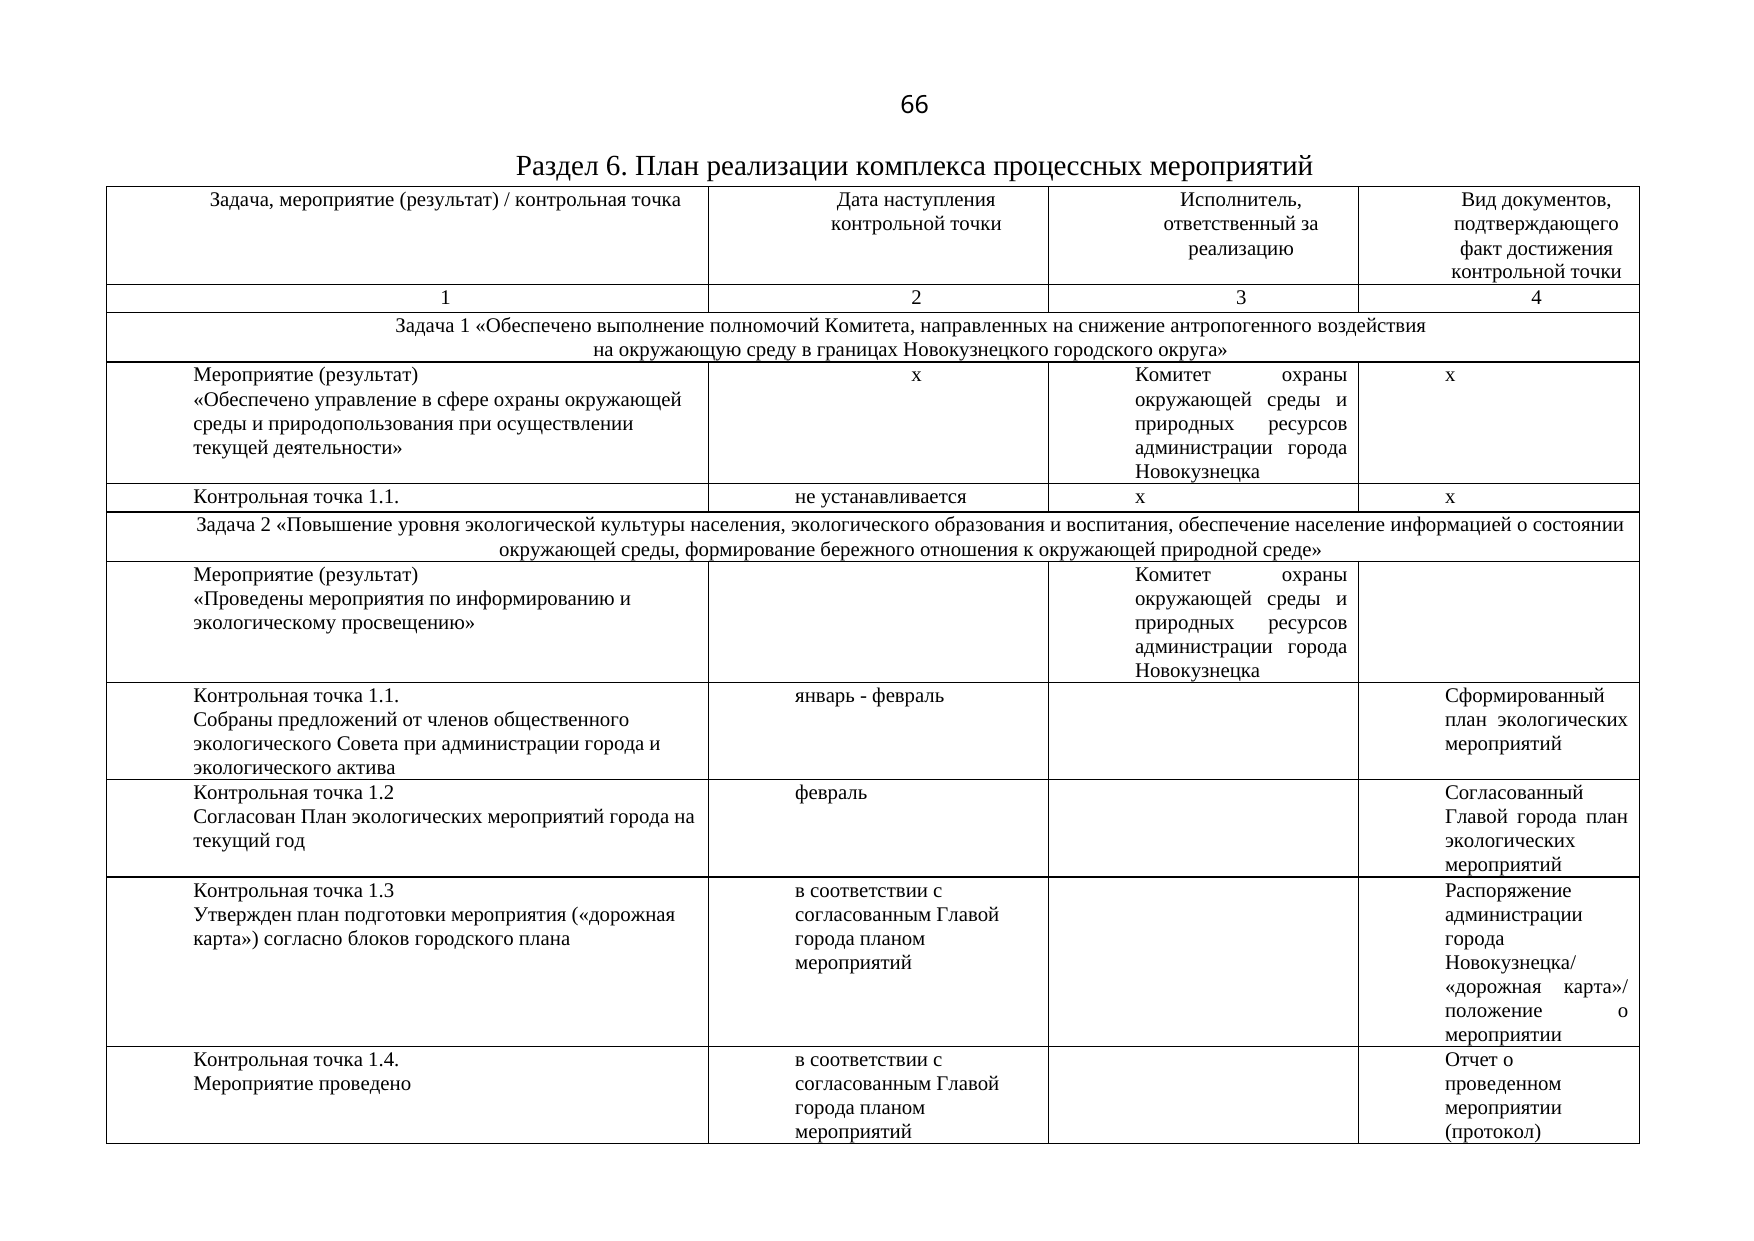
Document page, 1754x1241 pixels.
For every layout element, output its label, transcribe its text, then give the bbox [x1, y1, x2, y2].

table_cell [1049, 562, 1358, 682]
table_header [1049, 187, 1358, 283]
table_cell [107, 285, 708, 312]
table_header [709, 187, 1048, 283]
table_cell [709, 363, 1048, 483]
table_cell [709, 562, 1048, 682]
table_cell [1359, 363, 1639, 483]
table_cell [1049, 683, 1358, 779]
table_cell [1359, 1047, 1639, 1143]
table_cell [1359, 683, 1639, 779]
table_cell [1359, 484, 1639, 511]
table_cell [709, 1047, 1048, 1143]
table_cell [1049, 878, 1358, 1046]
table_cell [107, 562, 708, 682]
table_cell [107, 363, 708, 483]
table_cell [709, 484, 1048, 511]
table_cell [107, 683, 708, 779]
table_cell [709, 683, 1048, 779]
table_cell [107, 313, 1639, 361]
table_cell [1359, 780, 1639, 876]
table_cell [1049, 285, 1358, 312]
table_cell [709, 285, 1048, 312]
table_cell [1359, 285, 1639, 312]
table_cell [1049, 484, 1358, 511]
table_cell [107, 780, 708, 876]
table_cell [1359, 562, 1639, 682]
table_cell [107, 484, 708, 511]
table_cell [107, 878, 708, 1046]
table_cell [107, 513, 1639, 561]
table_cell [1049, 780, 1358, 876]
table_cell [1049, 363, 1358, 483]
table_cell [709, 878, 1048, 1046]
text Раздел 6. План реализации комплекса процессных мероприятий [193, 148, 1636, 181]
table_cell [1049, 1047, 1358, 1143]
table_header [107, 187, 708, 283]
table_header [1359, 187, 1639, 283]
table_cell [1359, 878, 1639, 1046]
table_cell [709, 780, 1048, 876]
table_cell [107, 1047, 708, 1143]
